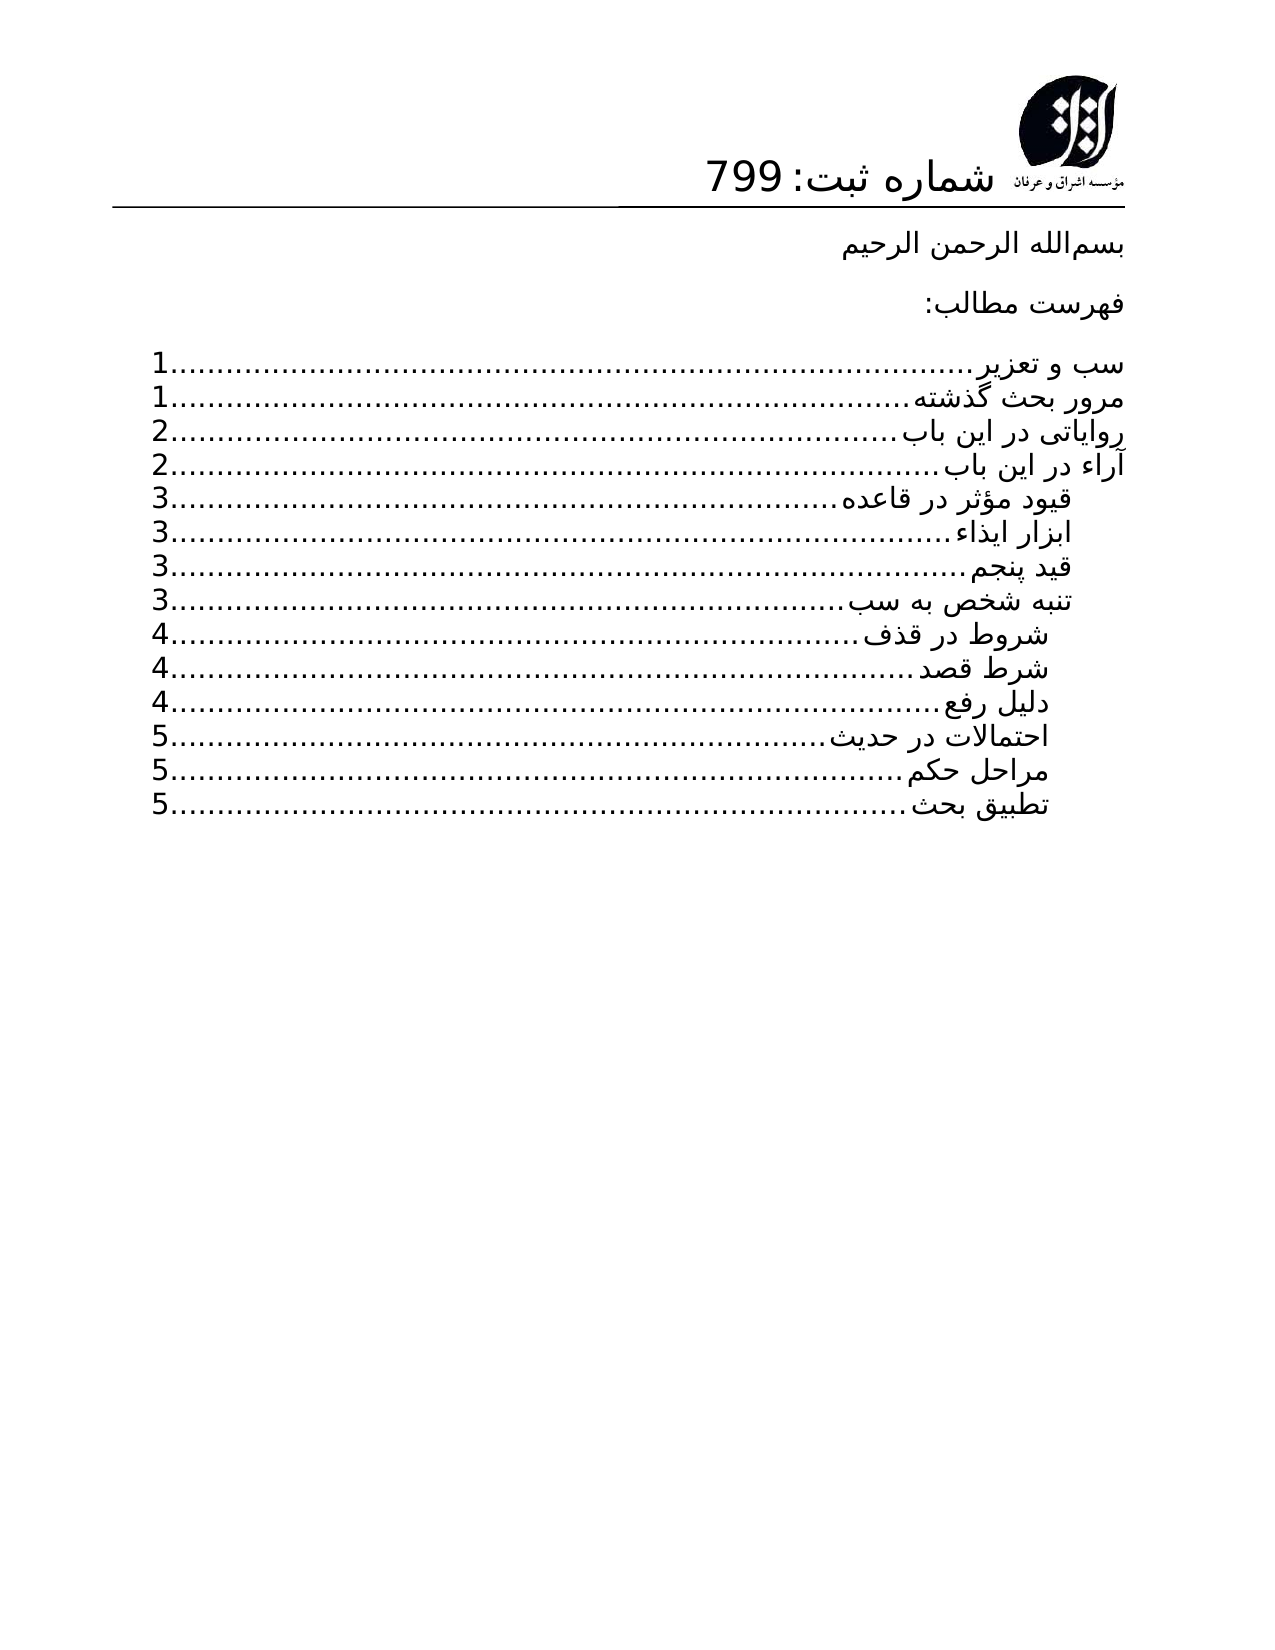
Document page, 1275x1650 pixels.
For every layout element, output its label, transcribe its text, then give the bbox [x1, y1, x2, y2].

text مرور بحث گذشته 1 [150, 380, 1125, 414]
text بسم‌الله الرحمن الرحیم [150, 226, 1125, 260]
text تنبه شخص به سب 3 [150, 584, 1102, 618]
text احتمالات در حدیث 5 [150, 719, 1079, 753]
text شروط در قذف 4 [150, 618, 1079, 652]
text قید پنجم 3 [150, 550, 1102, 584]
picture [1010, 75, 1125, 192]
text سب و تعزیر 1 [150, 346, 1125, 380]
text قیود مؤثر در قاعده 3 [150, 482, 1102, 516]
text آراء در این باب 2 [150, 448, 1125, 482]
text ابزار ایذاء 3 [150, 516, 1102, 550]
text فهرست مطالب: [150, 286, 1125, 320]
text مراحل حکم 5 [150, 753, 1079, 787]
text تطبیق بحث 5 [150, 787, 1079, 821]
text شرط قصد 4 [150, 652, 1079, 686]
text روایاتی در این باب 2 [150, 414, 1125, 448]
text دلیل رفع 4 [150, 686, 1079, 719]
